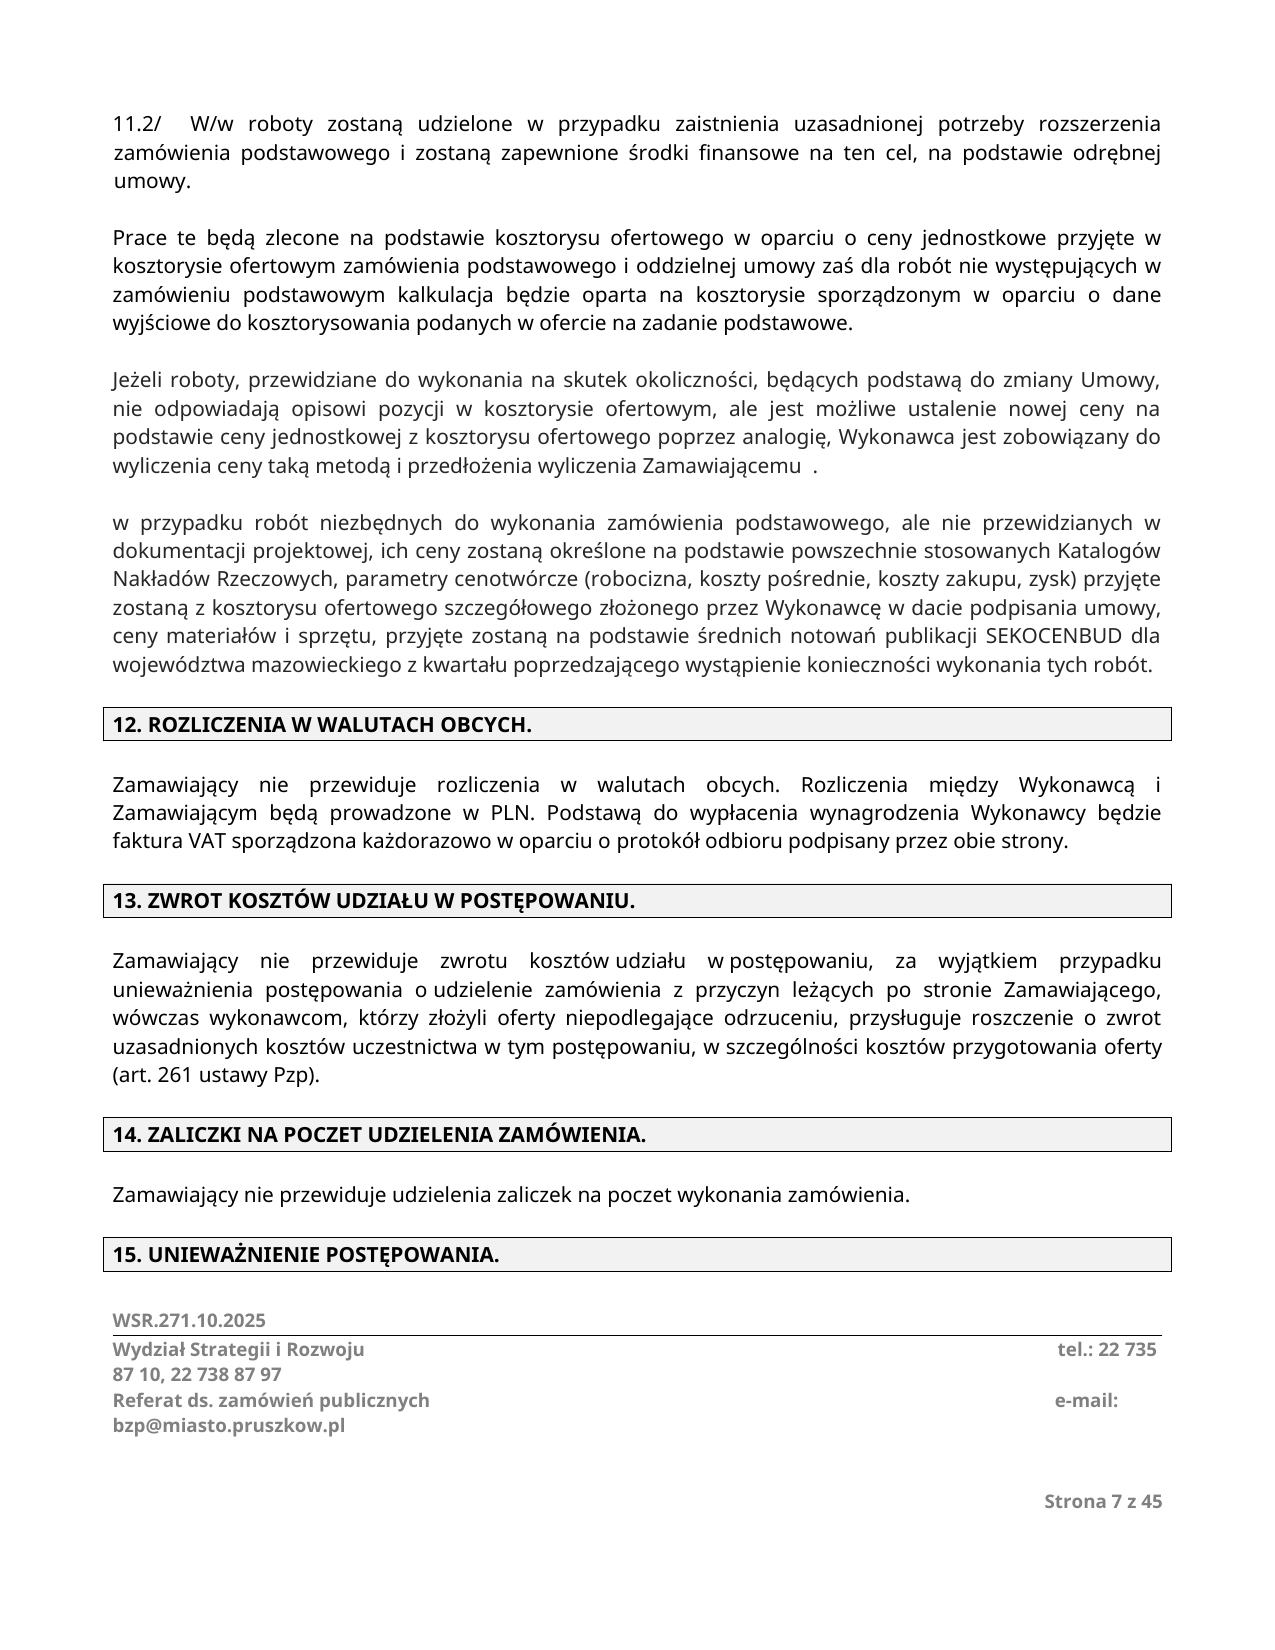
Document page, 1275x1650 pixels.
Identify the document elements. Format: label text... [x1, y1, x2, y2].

text Zamawiający nie przewiduje udzielenia zaliczek na poczet wykonania zamówienia. [112, 1180, 1162, 1209]
text 13. ZWROT KOSZTÓW UDZIAŁU W POSTĘPOWANIU. [104, 885, 1171, 917]
text Jeżeli roboty, przewidziane do wykonania na skutek okoliczności, będących podstawą do zmiany Umowy, nie odpowiadają opisowi pozycji w kosztorysie ofertowym, ale jest możliwe ustalenie nowej ceny na podstawie ceny jednostkowej z kosztorysu ofertowego poprzez analogię, Wykonawca jest zobowiązany do wyliczenia ceny taką metodą i przedłożenia wyliczenia Zamawiającemu . [112, 365, 1162, 479]
text 12. ROZLICZENIA W WALUTACH OBCYCH. [104, 708, 1171, 740]
text Zamawiający nie przewiduje zwrotu kosztów udziału w postępowaniu, za wyjątkiem przypadku unieważnienia postępowania o udzielenie zamówienia z przyczyn leżących po stronie Zamawiającego, wówczas wykonawcom, którzy złożyli oferty niepodlegające odrzuceniu, przysługuje roszczenie o zwrot uzasadnionych kosztów uczestnictwa w tym postępowaniu, w szczególności kosztów przygotowania oferty (art. 261 ustawy Pzp). [112, 947, 1162, 1089]
text w przypadku robót niezbędnych do wykonania zamówienia podstawowego, ale nie przewidzianych w dokumentacji projektowej, ich ceny zostaną określone na podstawie powszechnie stosowanych Katalogów Nakładów Rzeczowych, parametry cenotwórcze (robocizna, koszty pośrednie, koszty zakupu, zysk) przyjęte zostaną z kosztorysu ofertowego szczegółowego złożonego przez Wykonawcę w dacie podpisania umowy, ceny materiałów i sprzętu, przyjęte zostaną na podstawie średnich notowań publikacji SEKOCENBUD dla województwa mazowieckiego z kwartału poprzedzającego wystąpienie konieczności wykonania tych robót. [112, 508, 1162, 678]
text 14. ZALICZKI NA POCZET UDZIELENIA ZAMÓWIENIA. [104, 1118, 1171, 1151]
text 11.2/ W/w roboty zostaną udzielone w przypadku zaistnienia uzasadnionej potrzeby rozszerzenia zamówienia podstawowego i zostaną zapewnione środki finansowe na ten cel, na podstawie odrębnej umowy. [112, 109, 1162, 195]
text Zamawiający nie przewiduje rozliczenia w walutach obcych. Rozliczenia między Wykonawcą i Zamawiającym będą prowadzone w PLN. Podstawą do wypłacenia wynagrodzenia Wykonawcy będzie faktura VAT sporządzona każdorazowo w oparciu o protokół odbioru podpisany przez obie strony. [112, 770, 1162, 855]
text 15. UNIEWAŻNIENIE POSTĘPOWANIA. [104, 1238, 1171, 1271]
text Prace te będą zlecone na podstawie kosztorysu ofertowego w oparciu o ceny jednostkowe przyjęte w kosztorysie ofertowym zamówienia podstawowego i oddzielnej umowy zaś dla robót nie występujących w zamówieniu podstawowym kalkulacja będzie oparta na kosztorysie sporządzonym w oparciu o dane wyjściowe do kosztorysowania podanych w ofercie na zadanie podstawowe. [112, 223, 1162, 337]
